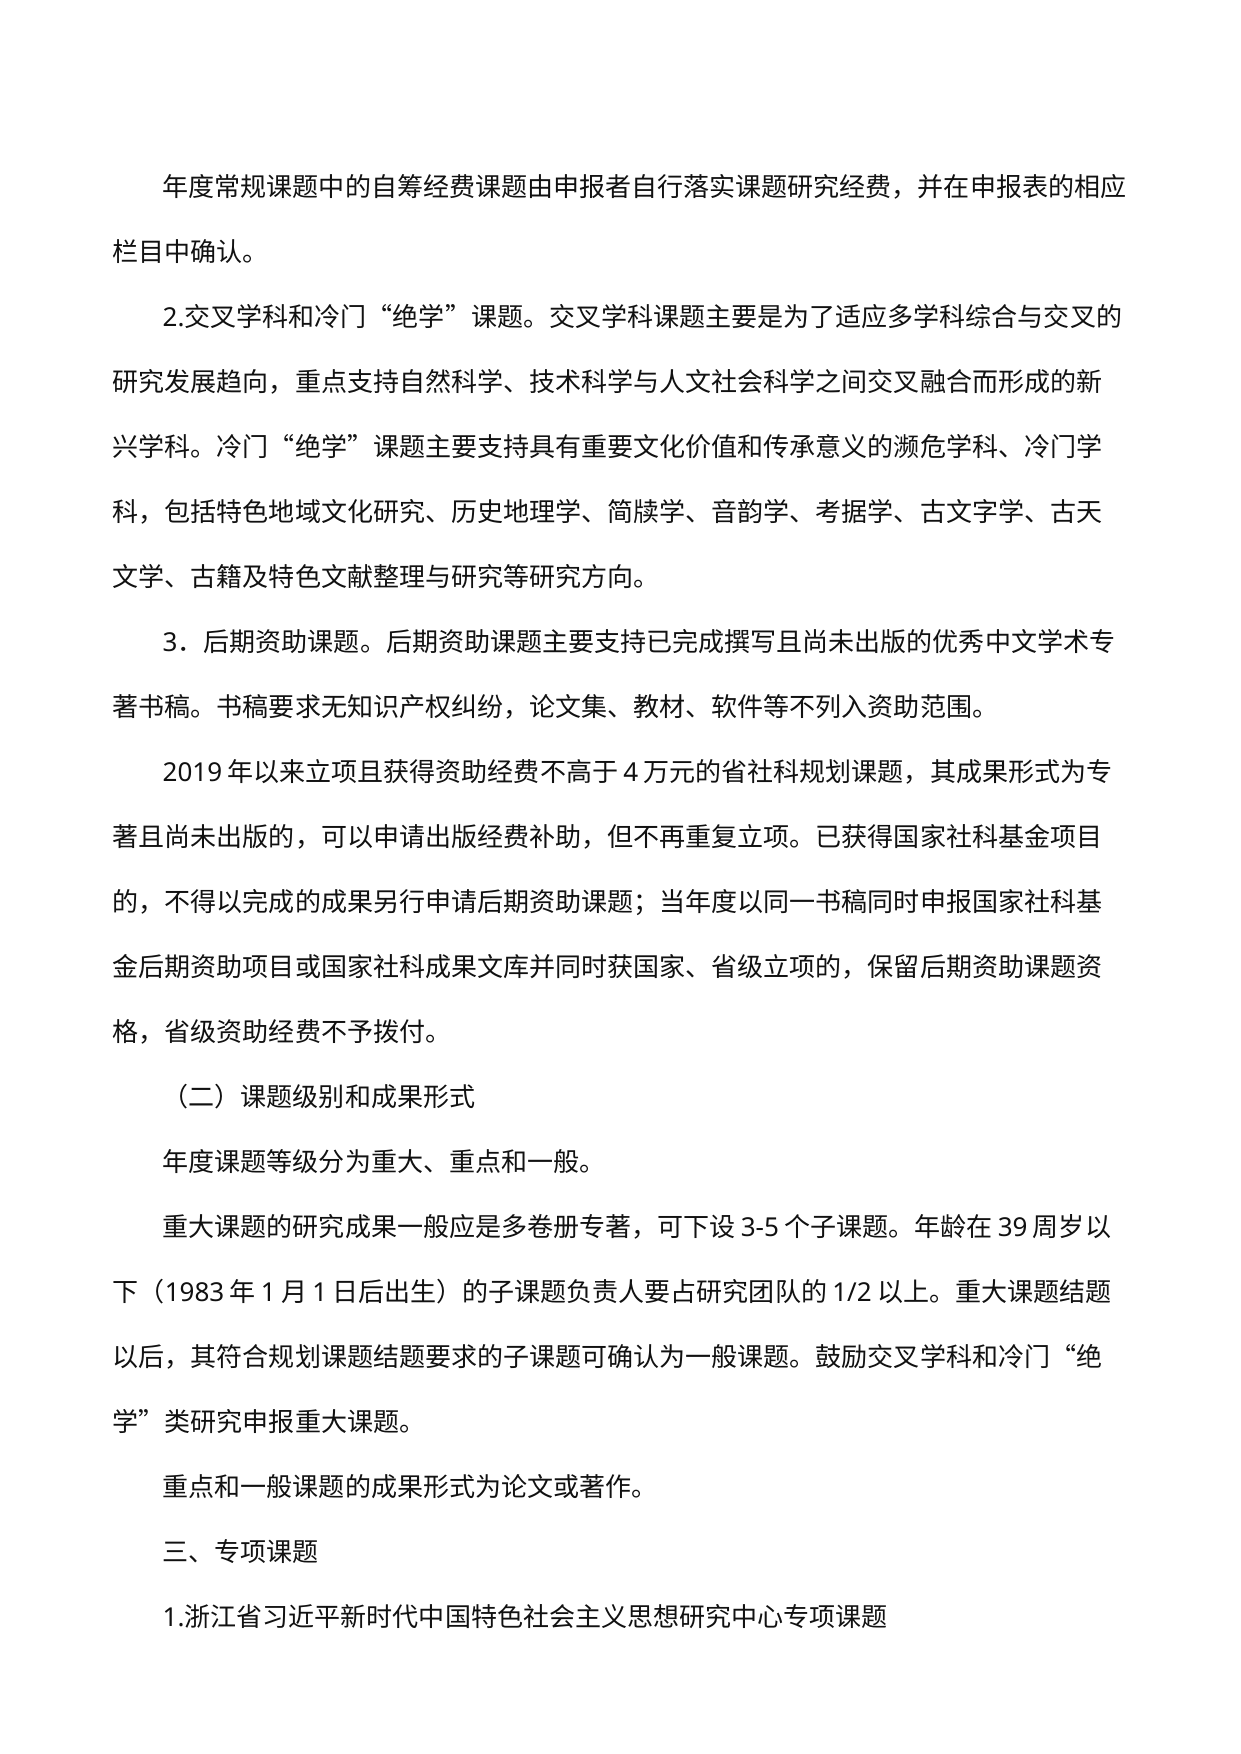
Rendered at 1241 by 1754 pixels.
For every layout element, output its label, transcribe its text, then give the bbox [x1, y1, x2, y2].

text 2.交叉学科和冷门“绝学”课题。交叉学科课题主要是为了适应多学科综合与交叉的研究发展趋向，重点支持自然科学、技术科学与人文社会科学之间交叉融合而形成的新兴学科。冷门“绝学”课题主要支持具有重要文化价值和传承意义的濒危学科、冷门学科，包括特色地域文化研究、历史地理学、简牍学、音韵学、考据学、古文字学、古天文学、古籍及特色文献整理与研究等研究方向。 [112, 283, 1128, 608]
text 3．后期资助课题。后期资助课题主要支持已完成撰写且尚未出版的优秀中文学术专著书稿。书稿要求无知识产权纠纷，论文集、教材、软件等不列入资助范围。 [112, 608, 1128, 738]
text 重点和一般课题的成果形式为论文或著作。 [112, 1453, 1128, 1518]
text 年度课题等级分为重大、重点和一般。 [112, 1128, 1128, 1193]
text 1.浙江省习近平新时代中国特色社会主义思想研究中心专项课题 [112, 1583, 1128, 1648]
text （二）课题级别和成果形式 [112, 1063, 1128, 1128]
text 2019年以来立项且获得资助经费不高于4万元的省社科规划课题，其成果形式为专著且尚未出版的，可以申请出版经费补助，但不再重复立项。已获得国家社科基金项目的，不得以完成的成果另行申请后期资助课题；当年度以同一书稿同时申报国家社科基金后期资助项目或国家社科成果文库并同时获国家、省级立项的，保留后期资助课题资格，省级资助经费不予拨付。 [112, 738, 1128, 1063]
text 重大课题的研究成果一般应是多卷册专著，可下设3-5个子课题。年龄在39周岁以下（1983年1月1日后出生）的子课题负责人要占研究团队的1/2以上。重大课题结题以后，其符合规划课题结题要求的子课题可确认为一般课题。鼓励交叉学科和冷门“绝学”类研究申报重大课题。 [112, 1193, 1128, 1453]
text 年度常规课题中的自筹经费课题由申报者自行落实课题研究经费，并在申报表的相应栏目中确认。 [112, 153, 1128, 283]
text 三、专项课题 [112, 1518, 1128, 1583]
